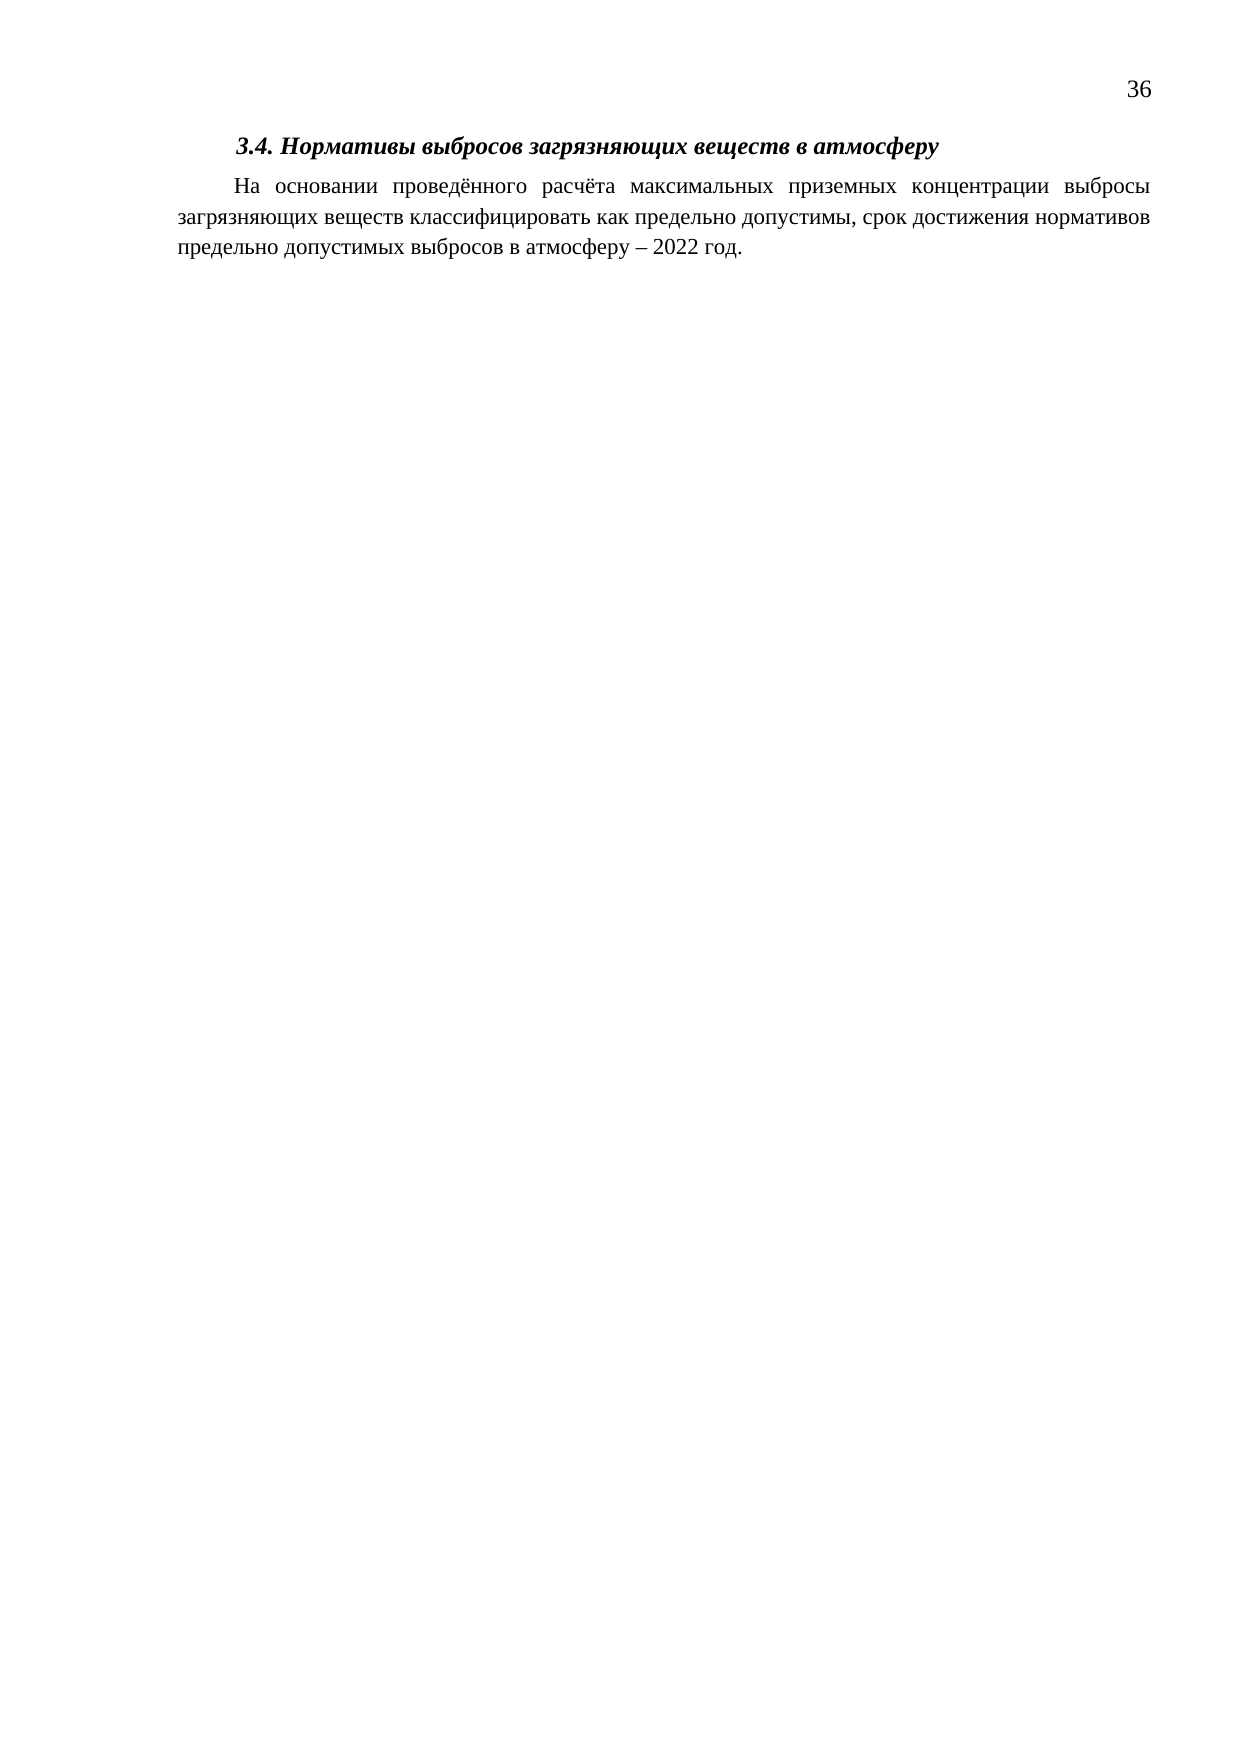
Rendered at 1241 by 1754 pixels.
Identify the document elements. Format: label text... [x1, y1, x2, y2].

text На основании проведённого расчёта максимальных приземных концентрации выбросы загрязняющих веществ классифицировать как предельно допустимы, срок достижения нормативов предельно допустимых выбросов в атмосферу – 2022 год. [177, 172, 1152, 259]
subtitle 3.4. Нормативы выбросов загрязняющих веществ в атмосферу [177, 131, 1152, 160]
